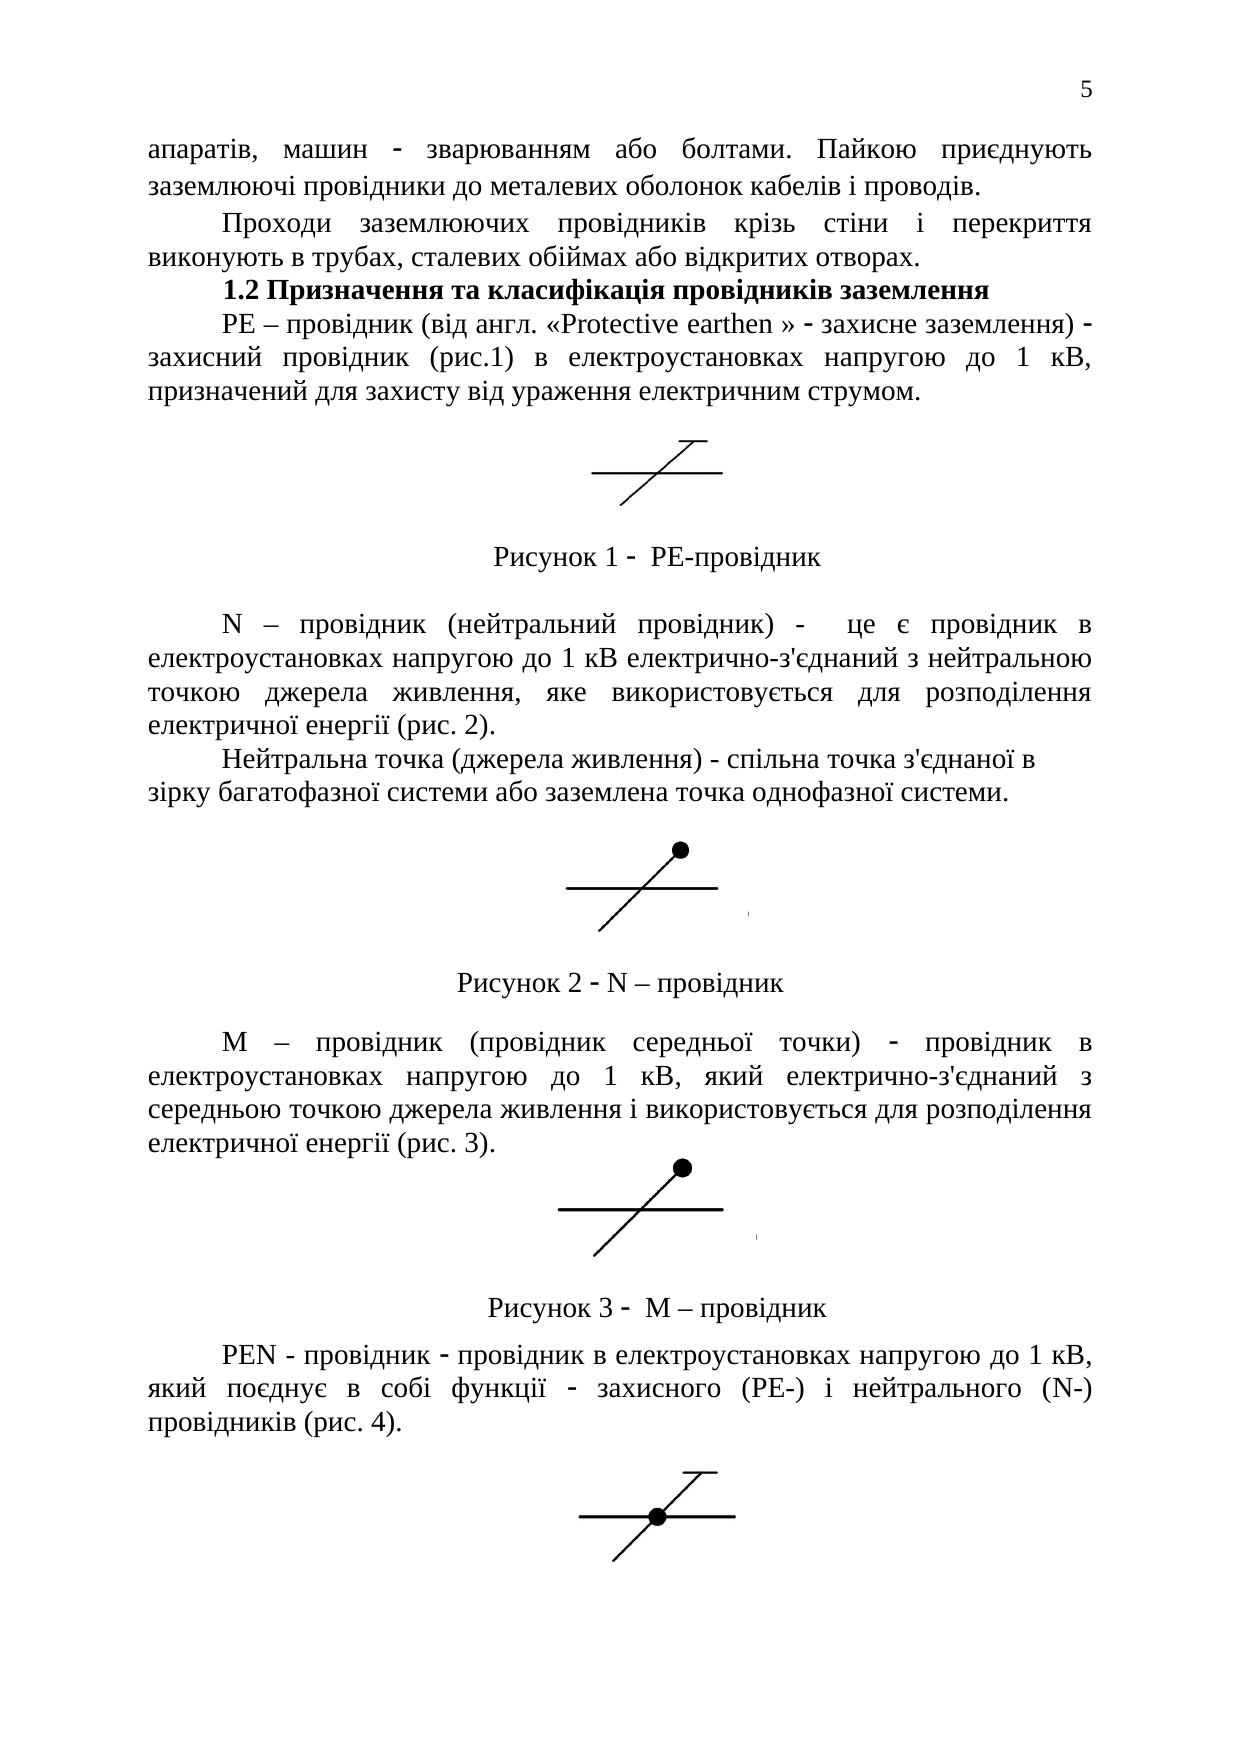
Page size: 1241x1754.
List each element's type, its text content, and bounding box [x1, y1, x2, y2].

text Рисунок 3 М – провідник [148, 1291, 1092, 1324]
text N – провідник (нейтральний провідник) - це є провідник в електроустановках напругою до 1 кВ електрично-з'єднаний з нейтральною точкою джерела живлення, яке використовується для розподілення електричної енергії (рис. 2). [148, 607, 1092, 741]
picture [557, 1158, 757, 1257]
text Рисунок 2 N – провідник [148, 966, 1092, 999]
picture [578, 1471, 736, 1562]
text М – провідник (провідник середньої точки) провідник в електроустановках напругою до 1 кВ, який електрично-з'єднаний з середньою точкою джерела живлення і використовується для розподілення електричної енергії (рис. 3). [148, 1024, 1092, 1158]
text Проходи заземлюючих провідників крізь стіни і перекриття виконують в трубах, сталевих обіймах або відкритих отворах. [148, 205, 1092, 272]
text 1.2 Призначення та класифікація провідників заземлення [223, 272, 1092, 306]
picture [565, 841, 749, 932]
text Рисунок 1 РЕ-провідник [148, 539, 1092, 573]
picture [591, 440, 723, 506]
text Нейтральна точка (джерела живлення) - спільна точка з'єднаної в зірку багатофазної системи або заземлена точка однофазної системи. [148, 741, 1092, 808]
text РЕN - провідник провідник в електроустановках напругою до 1 кВ, який поєднує в собі функції захисного (РE-) і нейтрального (N-) провідників (рис. 4). [148, 1337, 1092, 1438]
text РЕ – провідник (від англ. «Protective earthen » захисне заземлення) захисний провідник (рис.1) в електроустановках напругою до 1 кВ, призначений для захисту від ураження електричним струмом. [148, 306, 1092, 407]
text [148, 131, 1092, 202]
